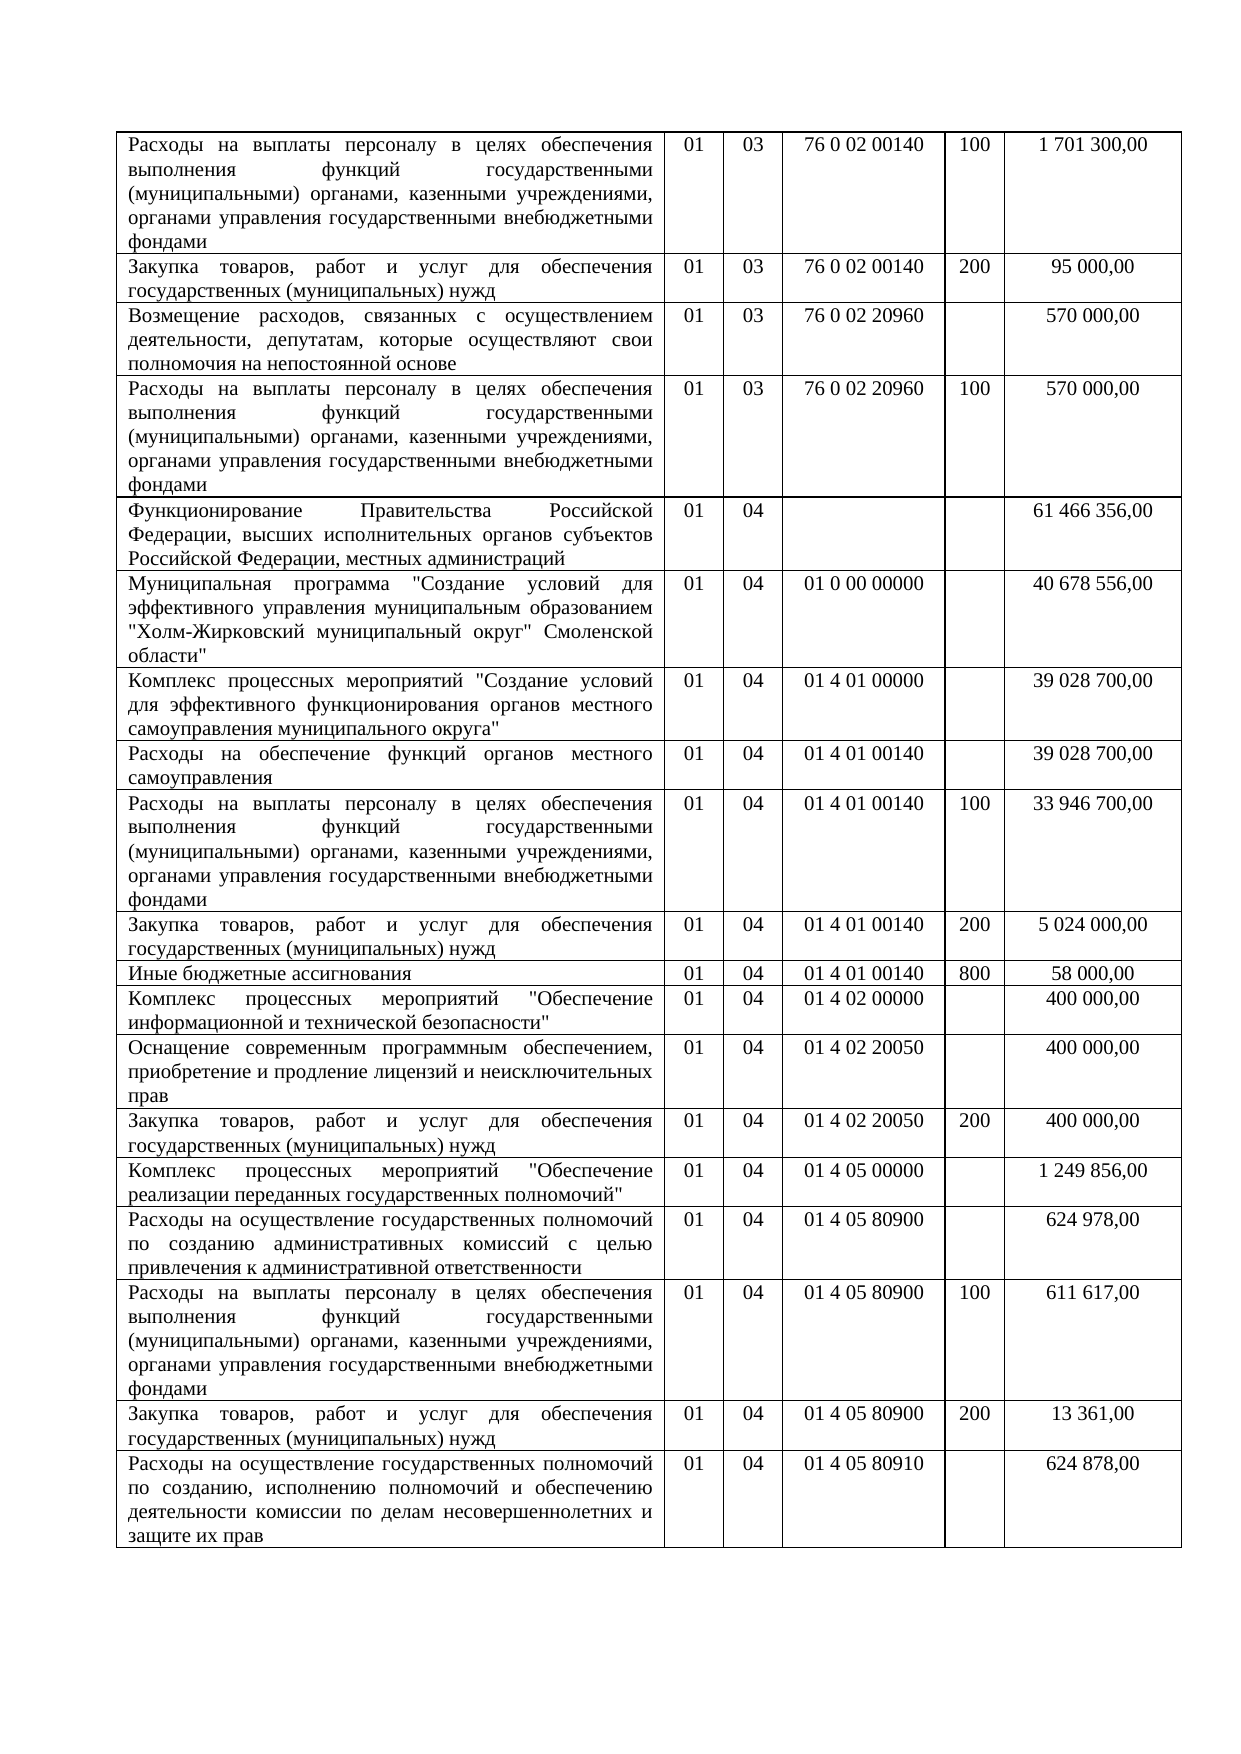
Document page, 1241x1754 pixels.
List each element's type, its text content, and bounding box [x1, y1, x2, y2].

table_cell 01 [665, 1109, 723, 1157]
table_cell 76 0 02 00140 [783, 254, 944, 302]
table_cell 33 946 700,00 [1005, 790, 1181, 911]
table_cell 01 [665, 571, 723, 667]
table_cell 13 361,00 [1005, 1401, 1181, 1449]
table_cell Оснащение современным программным обеспечением, приобретение и продление лицензий и неисключительных прав [117, 1035, 664, 1107]
table_cell 01 4 02 20050 [783, 1035, 944, 1107]
table_cell 76 0 02 20960 [783, 376, 944, 496]
table_cell 01 4 05 80910 [783, 1451, 944, 1547]
table_cell Муниципальная программа "Создание условий для эффективного управления муниципальным образованием "Холм-Жирковский муниципальный округ" Смоленской области" [117, 571, 664, 667]
table_cell 611 617,00 [1005, 1280, 1181, 1400]
table_cell 04 [724, 986, 782, 1034]
table_cell 04 [724, 1035, 782, 1107]
table_cell Комплекс процессных мероприятий "Создание условий для эффективного функционирования органов местного самоуправления муниципального округа" [117, 668, 664, 740]
table_cell 01 [665, 1158, 723, 1206]
table_cell 01 4 01 00140 [783, 790, 944, 911]
table_cell 800 [946, 961, 1004, 985]
table_cell 04 [724, 1158, 782, 1206]
table_cell 03 [724, 376, 782, 496]
table_cell 01 [665, 1280, 723, 1400]
table_cell Функционирование Правительства Российской Федерации, высших исполнительных органов субъектов Российской Федерации, местных администраций [117, 498, 664, 570]
table_cell 01 4 02 20050 [783, 1109, 944, 1157]
table_cell 5 024 000,00 [1005, 912, 1181, 960]
table_cell 01 4 05 80900 [783, 1401, 944, 1449]
table_cell 1 249 856,00 [1005, 1158, 1181, 1206]
table_cell 1 701 300,00 [1005, 133, 1181, 253]
table_cell 40 678 556,00 [1005, 571, 1181, 667]
table_cell 01 4 01 00140 [783, 961, 944, 985]
table_cell 04 [724, 741, 782, 789]
table_cell 76 0 02 00140 [783, 133, 944, 253]
table_cell 400 000,00 [1005, 1109, 1181, 1157]
table_cell 01 [665, 1035, 723, 1107]
table_cell 100 [946, 376, 1004, 496]
table_cell Расходы на осуществление государственных полномочий по созданию, исполнению полномочий и обеспечению деятельности комиссии по делам несовершеннолетних и защите их прав [117, 1451, 664, 1547]
table_cell 04 [724, 912, 782, 960]
table_cell 01 [665, 668, 723, 740]
table_cell 01 [665, 498, 723, 570]
table_cell 01 [665, 133, 723, 253]
table_cell 100 [946, 1280, 1004, 1400]
table_cell Расходы на осуществление государственных полномочий по созданию административных комиссий с целью привлечения к административной ответственности [117, 1207, 664, 1279]
table_cell 04 [724, 571, 782, 667]
table_cell 200 [946, 1109, 1004, 1157]
table_cell 01 [665, 376, 723, 496]
table_cell 200 [946, 254, 1004, 302]
table_cell 570 000,00 [1005, 376, 1181, 496]
table_cell 01 [665, 961, 723, 985]
table_cell 624 978,00 [1005, 1207, 1181, 1279]
table_cell [946, 1451, 1004, 1547]
table_cell 400 000,00 [1005, 986, 1181, 1034]
table_cell [946, 741, 1004, 789]
table_cell 01 [665, 912, 723, 960]
table_cell 04 [724, 961, 782, 985]
table_cell Закупка товаров, работ и услуг для обеспечения государственных (муниципальных) нужд [117, 254, 664, 302]
table_cell [946, 303, 1004, 375]
table_cell 01 4 05 00000 [783, 1158, 944, 1206]
table_cell [946, 1207, 1004, 1279]
table_cell 39 028 700,00 [1005, 668, 1181, 740]
table_cell Закупка товаров, работ и услуг для обеспечения государственных (муниципальных) нужд [117, 912, 664, 960]
table_cell 01 [665, 1451, 723, 1547]
table_cell 04 [724, 1280, 782, 1400]
table_cell Возмещение расходов, связанных с осуществлением деятельности, депутатам, которые осуществляют свои полномочия на непостоянной основе [117, 303, 664, 375]
table_cell 200 [946, 912, 1004, 960]
table_cell [946, 1158, 1004, 1206]
table_cell 03 [724, 254, 782, 302]
table_cell [946, 1035, 1004, 1107]
table_cell 100 [946, 133, 1004, 253]
table_cell 58 000,00 [1005, 961, 1181, 985]
table_cell 01 [665, 986, 723, 1034]
table_cell Комплекс процессных мероприятий "Обеспечение реализации переданных государственных полномочий" [117, 1158, 664, 1206]
table_cell 570 000,00 [1005, 303, 1181, 375]
table_cell 04 [724, 1401, 782, 1449]
table_cell 01 [665, 1207, 723, 1279]
table_cell 100 [946, 790, 1004, 911]
table_cell 01 [665, 790, 723, 911]
table_cell 95 000,00 [1005, 254, 1181, 302]
table_cell 39 028 700,00 [1005, 741, 1181, 789]
table_cell 03 [724, 133, 782, 253]
table_cell 400 000,00 [1005, 1035, 1181, 1107]
table_cell 04 [724, 668, 782, 740]
table_cell 624 878,00 [1005, 1451, 1181, 1547]
table_cell 04 [724, 498, 782, 570]
table_cell 01 0 00 00000 [783, 571, 944, 667]
table_cell 76 0 02 20960 [783, 303, 944, 375]
table_cell 01 4 01 00140 [783, 912, 944, 960]
table_cell 01 4 05 80900 [783, 1207, 944, 1279]
table_cell 04 [724, 1207, 782, 1279]
table_cell Расходы на обеспечение функций органов местного самоуправления [117, 741, 664, 789]
table_cell Закупка товаров, работ и услуг для обеспечения государственных (муниципальных) нужд [117, 1109, 664, 1157]
table_cell 04 [724, 1109, 782, 1157]
table_cell 01 [665, 1401, 723, 1449]
table_cell 01 4 01 00000 [783, 668, 944, 740]
table_cell 01 4 02 00000 [783, 986, 944, 1034]
table_cell Закупка товаров, работ и услуг для обеспечения государственных (муниципальных) нужд [117, 1401, 664, 1449]
table_cell 200 [946, 1401, 1004, 1449]
table_cell 04 [724, 790, 782, 911]
table_cell [946, 986, 1004, 1034]
table_cell 01 4 05 80900 [783, 1280, 944, 1400]
table_cell 01 [665, 254, 723, 302]
table_cell 01 [665, 741, 723, 789]
table_cell 61 466 356,00 [1005, 498, 1181, 570]
table_cell 04 [724, 1451, 782, 1547]
table_cell Комплекс процессных мероприятий "Обеспечение информационной и технической безопасности" [117, 986, 664, 1034]
table_cell 03 [724, 303, 782, 375]
table_cell [946, 668, 1004, 740]
table_cell 01 4 01 00140 [783, 741, 944, 789]
table_cell Иные бюджетные ассигнования [117, 961, 664, 985]
table_cell 01 [665, 303, 723, 375]
table_cell [946, 571, 1004, 667]
table_cell [946, 498, 1004, 570]
table_cell [783, 498, 944, 570]
